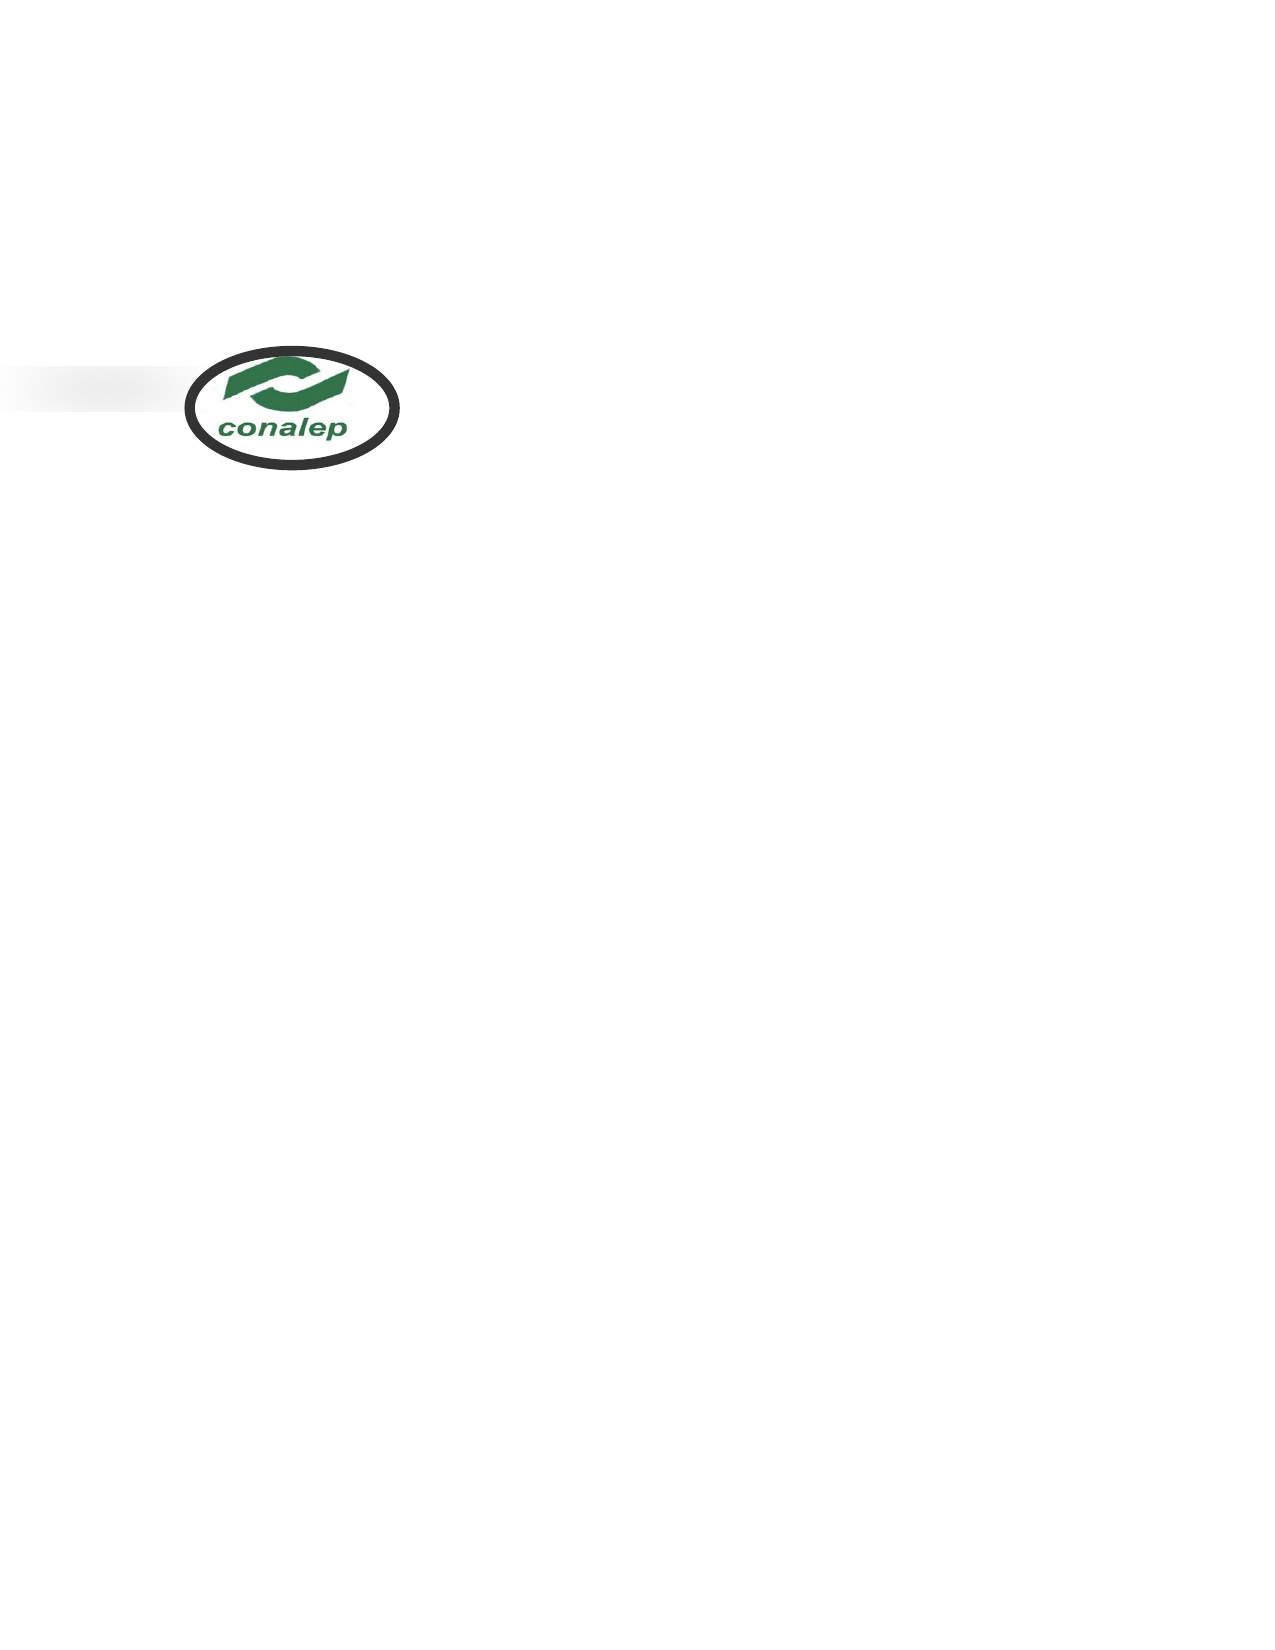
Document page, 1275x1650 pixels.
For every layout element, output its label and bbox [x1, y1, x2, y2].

picture [195, 357, 389, 459]
